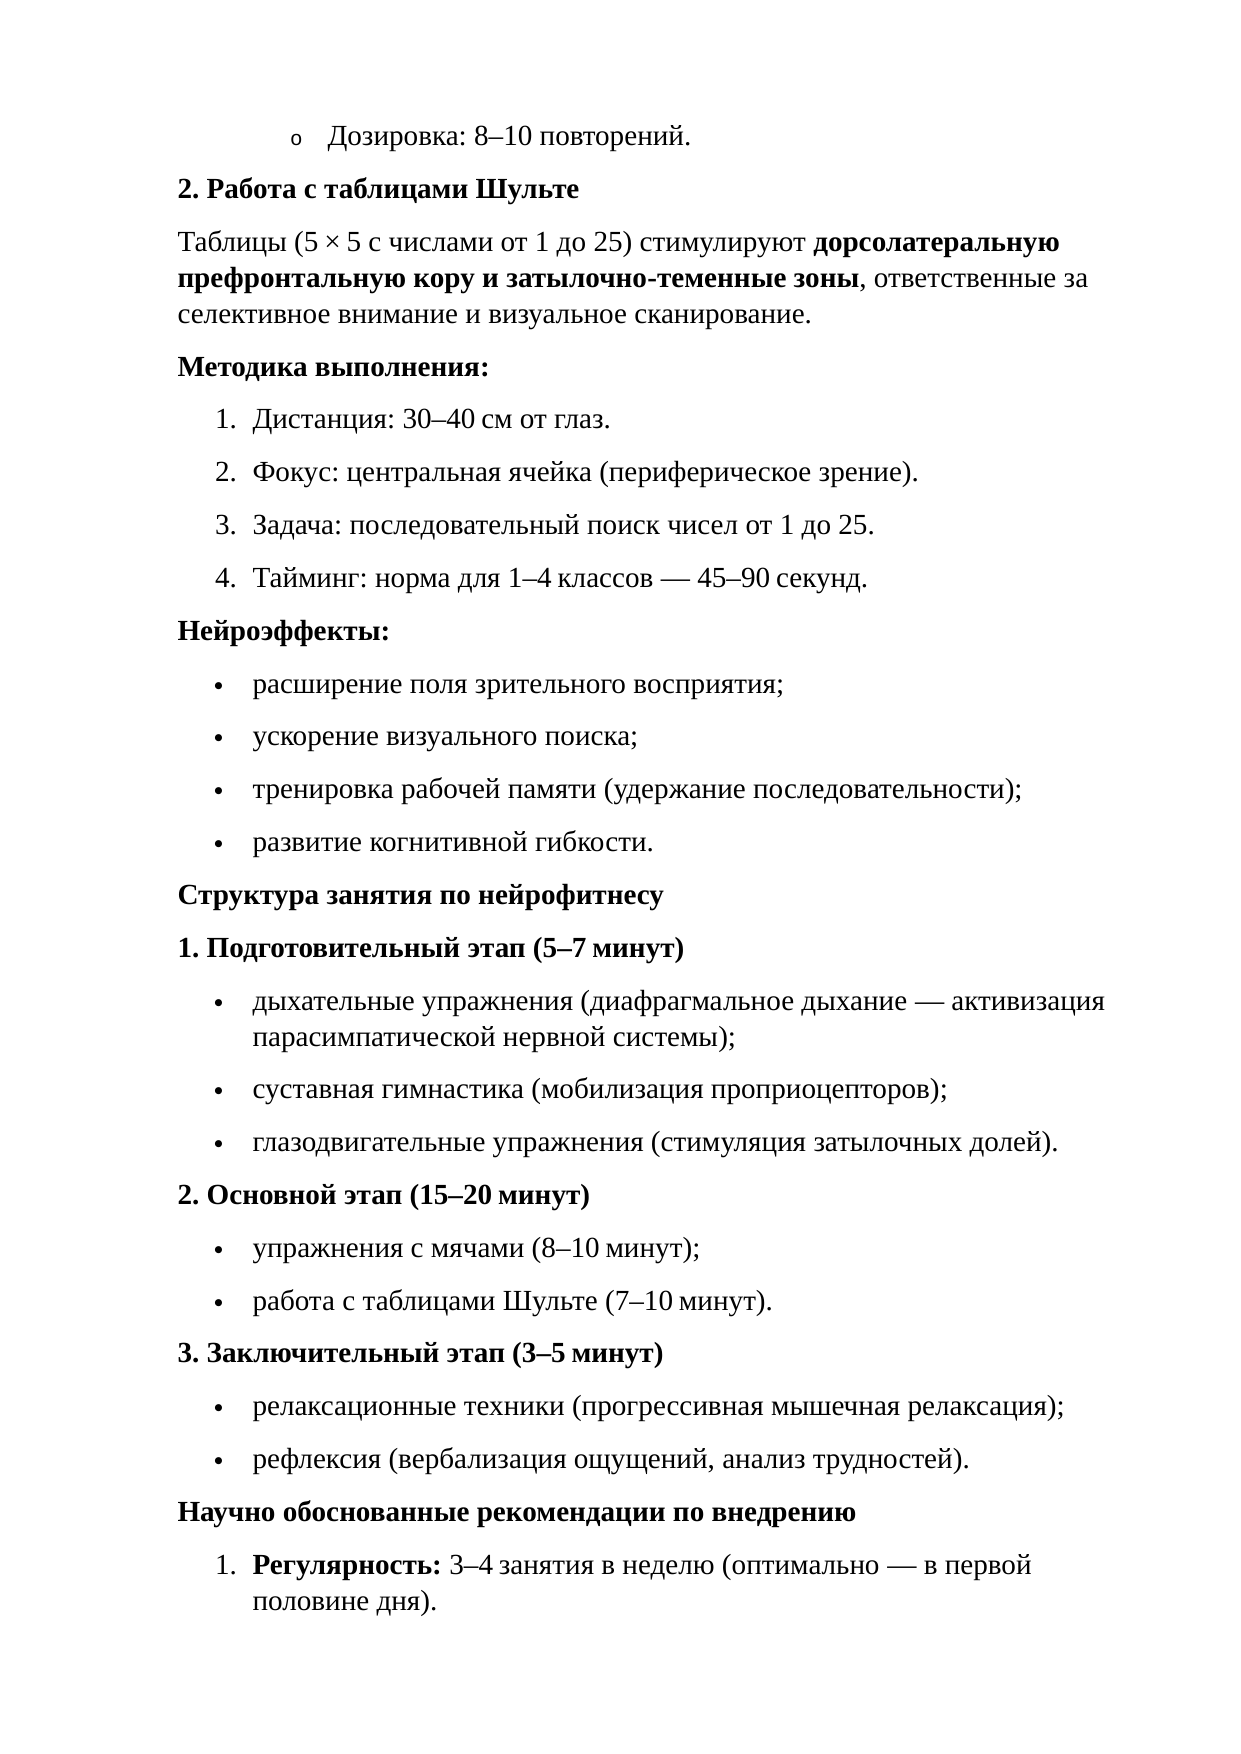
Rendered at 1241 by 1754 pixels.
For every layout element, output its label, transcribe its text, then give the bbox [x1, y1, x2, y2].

text Научно обоснованные рекомендации по внедрению [177, 1494, 1152, 1528]
list Дозировка: 8–10 повторений. [290, 118, 1152, 152]
list ускорение визуального поиска; [215, 718, 1152, 752]
list Тайминг: норма для 1–4 классов — 45–90 секунд. [215, 560, 1152, 594]
list Фокус: центральная ячейка (периферическое зрение). [215, 454, 1152, 488]
list Дистанция: 30–40 см от глаз. [215, 402, 1152, 435]
list релаксационные техники (прогрессивная мышечная релаксация); [215, 1388, 1152, 1422]
list развитие когнитивной гибкости. [215, 824, 1152, 858]
list работа с таблицами Шульте (7–10 минут). [215, 1283, 1152, 1316]
text 3. Заключительный этап (3–5 минут) [177, 1336, 1152, 1369]
text 2. Основной этап (15–20 минут) [177, 1177, 1152, 1211]
text Таблицы (5 × 5 с числами от 1 до 25) стимулируют дорсолатеральную префронтальную кору и затылочно-теменные зоны, ответственные за селективное внимание и визуальное сканирование. [177, 224, 1152, 329]
text 1. Подготовительный этап (5–7 минут) [177, 930, 1152, 963]
text Структура занятия по нейрофитнесу [177, 877, 1152, 911]
list суставная гимнастика (мобилизация проприоцепторов); [215, 1072, 1152, 1105]
list глазодвигательные упражнения (стимуляция затылочных долей). [215, 1124, 1152, 1158]
list Задача: последовательный поиск чисел от 1 до 25. [215, 507, 1152, 541]
text Нейроэффекты: [177, 613, 1152, 646]
list упражнения с мячами (8–10 минут); [215, 1230, 1152, 1263]
list Регулярность: 3–4 занятия в неделю (оптимально — в первой половине дня). [215, 1547, 1152, 1617]
list расширение поля зрительного восприятия; [215, 666, 1152, 699]
list дыхательные упражнения (диафрагмальное дыхание — активизация парасимпатической нервной системы); [215, 983, 1152, 1052]
text 2. Работа с таблицами Шульте [177, 171, 1152, 204]
text Методика выполнения: [177, 349, 1152, 382]
list тренировка рабочей памяти (удержание последовательности); [215, 771, 1152, 805]
list рефлексия (вербализация ощущений, анализ трудностей). [215, 1441, 1152, 1475]
